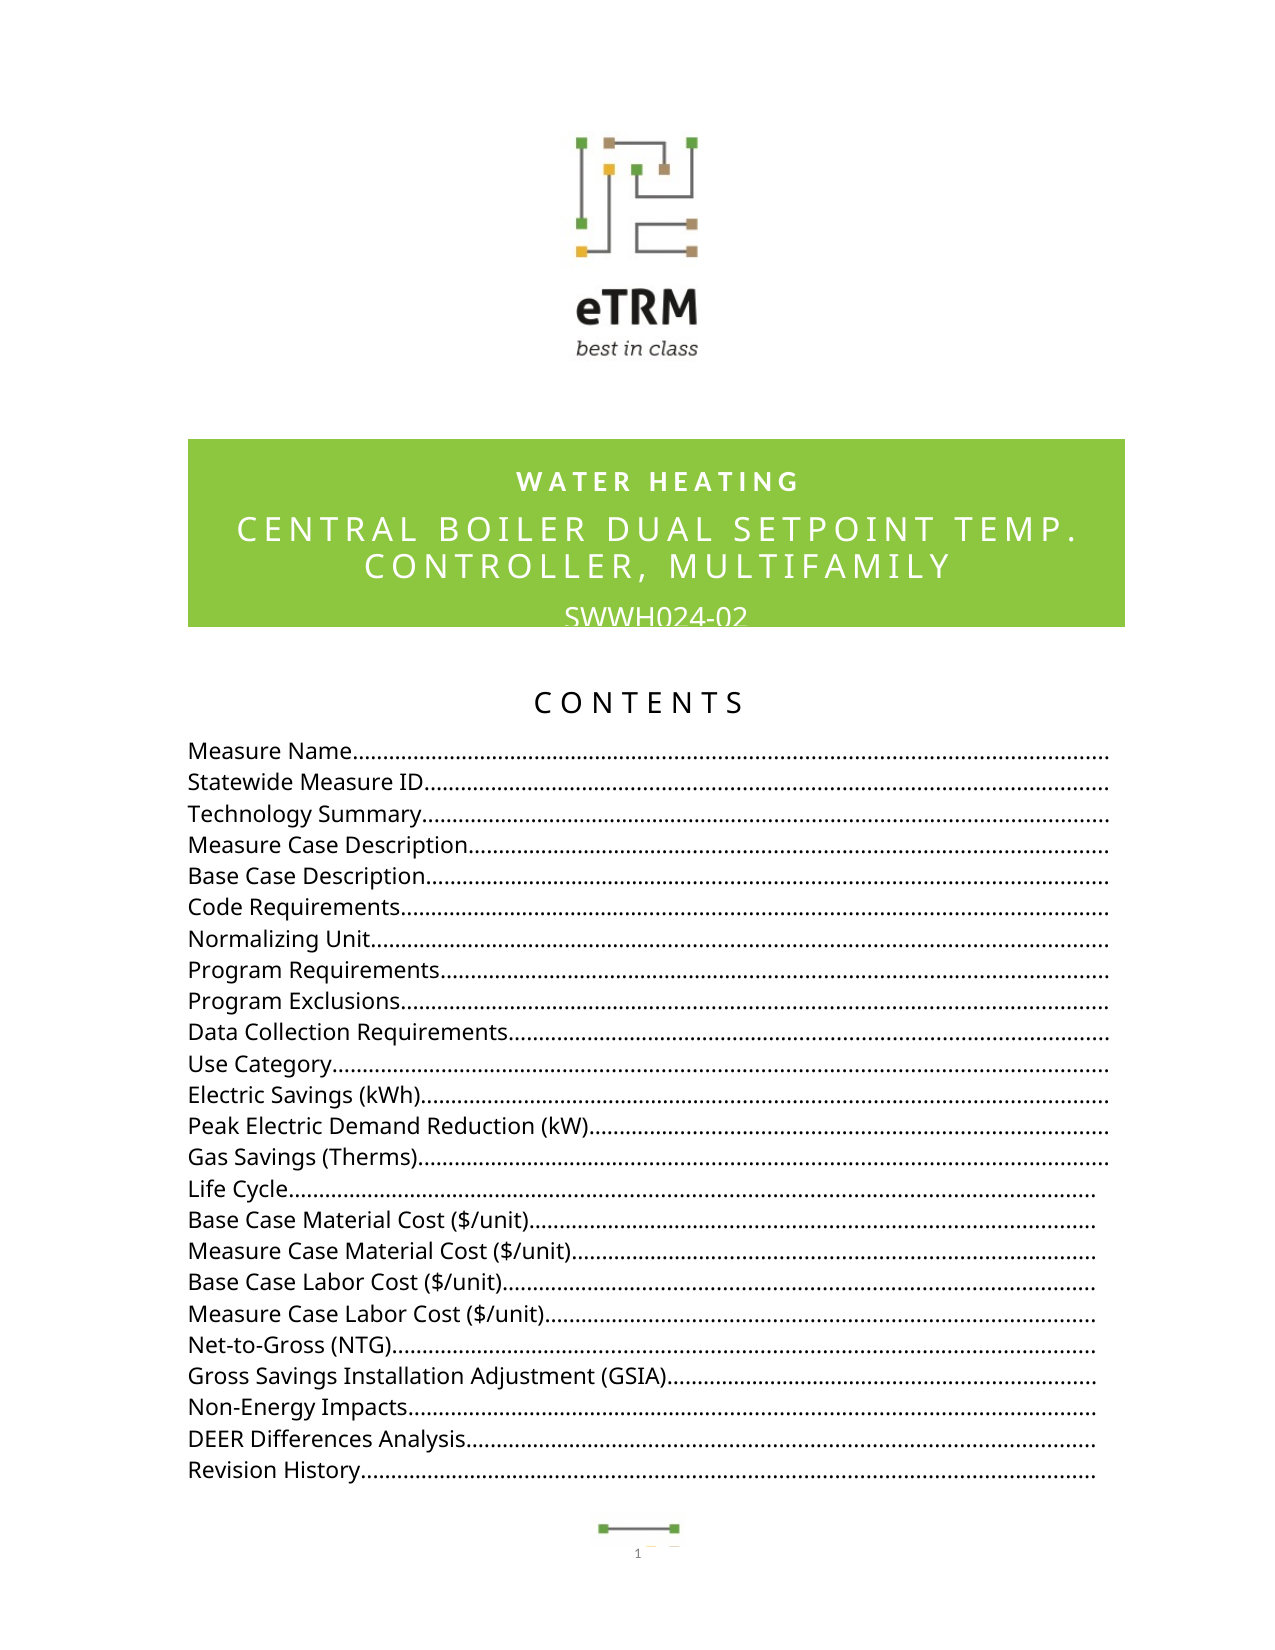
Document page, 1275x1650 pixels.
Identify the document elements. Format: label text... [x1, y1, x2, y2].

picture [560, 131, 715, 362]
text Normalizing Unit 5 [187, 922, 1087, 954]
text Gas Savings (Therms) 7 [187, 1141, 1087, 1172]
picture [589, 1512, 684, 1547]
text Electric Savings (kWh) 7 [187, 1079, 1087, 1110]
text Measure Case Description 4 [187, 829, 1087, 860]
text Life Cycle 14 [187, 1172, 1087, 1204]
text DEER Differences Analysis 17 [187, 1422, 1087, 1454]
text Use Category 7 [187, 1047, 1087, 1079]
text Code Requirements 5 [187, 891, 1087, 922]
text Base Case Description 5 [187, 860, 1087, 891]
text Statewide Measure ID 2 [187, 766, 1087, 797]
text Measure Case Labor Cost ($/unit) 16 [187, 1297, 1087, 1329]
text Base Case Labor Cost ($/unit) 15 [187, 1266, 1087, 1297]
text CONTENTS [150, 683, 1125, 722]
text Measure Case Material Cost ($/unit) 15 [187, 1235, 1087, 1266]
text Base Case Material Cost ($/unit) 15 [187, 1204, 1087, 1235]
text Revision History 17 [187, 1454, 1087, 1485]
text Measure Name 2 [187, 735, 1087, 766]
text Data Collection Requirements 6 [187, 1016, 1087, 1047]
text Gross Savings Installation Adjustment (GSIA) 16 [187, 1360, 1087, 1391]
text Peak Electric Demand Reduction (kW) 7 [187, 1110, 1087, 1141]
text Program Requirements 5 [187, 954, 1087, 985]
table_header water heating Central Boiler Dual Setpoint Temp. Controller, MultiFamily SWWH024-02 [188, 439, 1125, 627]
text Technology Summary 2 [187, 797, 1087, 829]
text Net-to-Gross (NTG) 16 [187, 1329, 1087, 1360]
text Program Exclusions 6 [187, 985, 1087, 1016]
text Non-Energy Impacts 17 [187, 1391, 1087, 1422]
